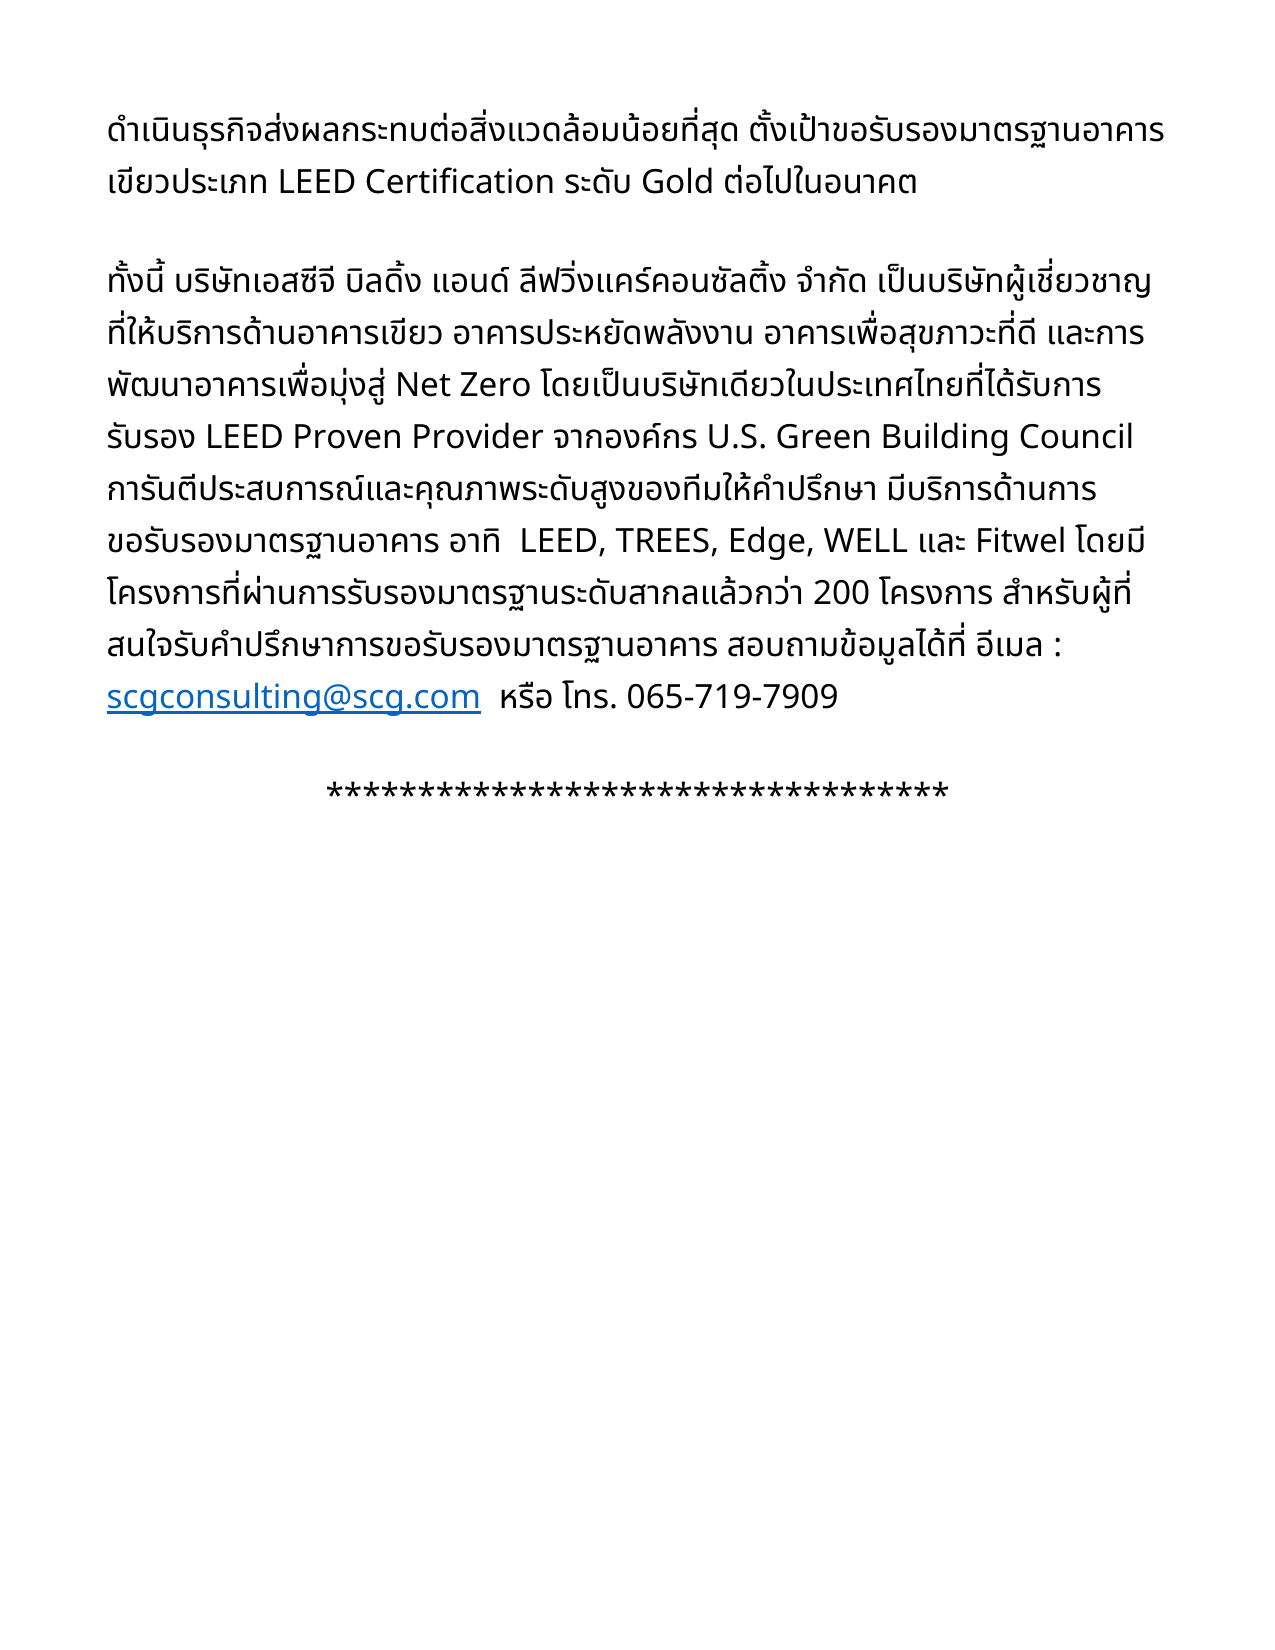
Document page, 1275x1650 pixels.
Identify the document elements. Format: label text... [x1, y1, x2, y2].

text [106, 106, 1169, 209]
text ********************************** [106, 772, 1169, 817]
text ทั้งนี้ บริษัทเอสซีจี บิลดิ้ง แอนด์ ลีฟวิ่งแคร์คอนซัลติ้ง จำกัด เป็นบริษัทผู้เชี่ยวชาญที่ให้บริการด้านอาคารเขียว อาคารประหยัดพลังงาน อาคารเพื่อสุขภาวะที่ดี และการพัฒนาอาคารเพื่อมุ่งสู่ Net Zero โดยเป็นบริษัทเดียวในประเทศไทยที่ได้รับการรับรอง LEED Proven Provider จากองค์กร U.S. Green Building Council การันตีประสบการณ์และคุณภาพระดับสูงของทีมให้คำปรึกษา มีบริการด้านการขอรับรองมาตรฐานอาคาร อาทิ LEED, TREES, Edge, WELL และ Fitwel โดยมีโครงการที่ผ่านการรับรองมาตรฐานระดับสากลแล้วกว่า 200 โครงการ สำหรับผู้ที่สนใจรับคำปรึกษาการขอรับรองมาตรฐานอาคาร สอบถามข้อมูลได้ที่ อีเมล : scgconsulting@scg.com หรือ โทร. 065-719-7909 [106, 257, 1169, 724]
